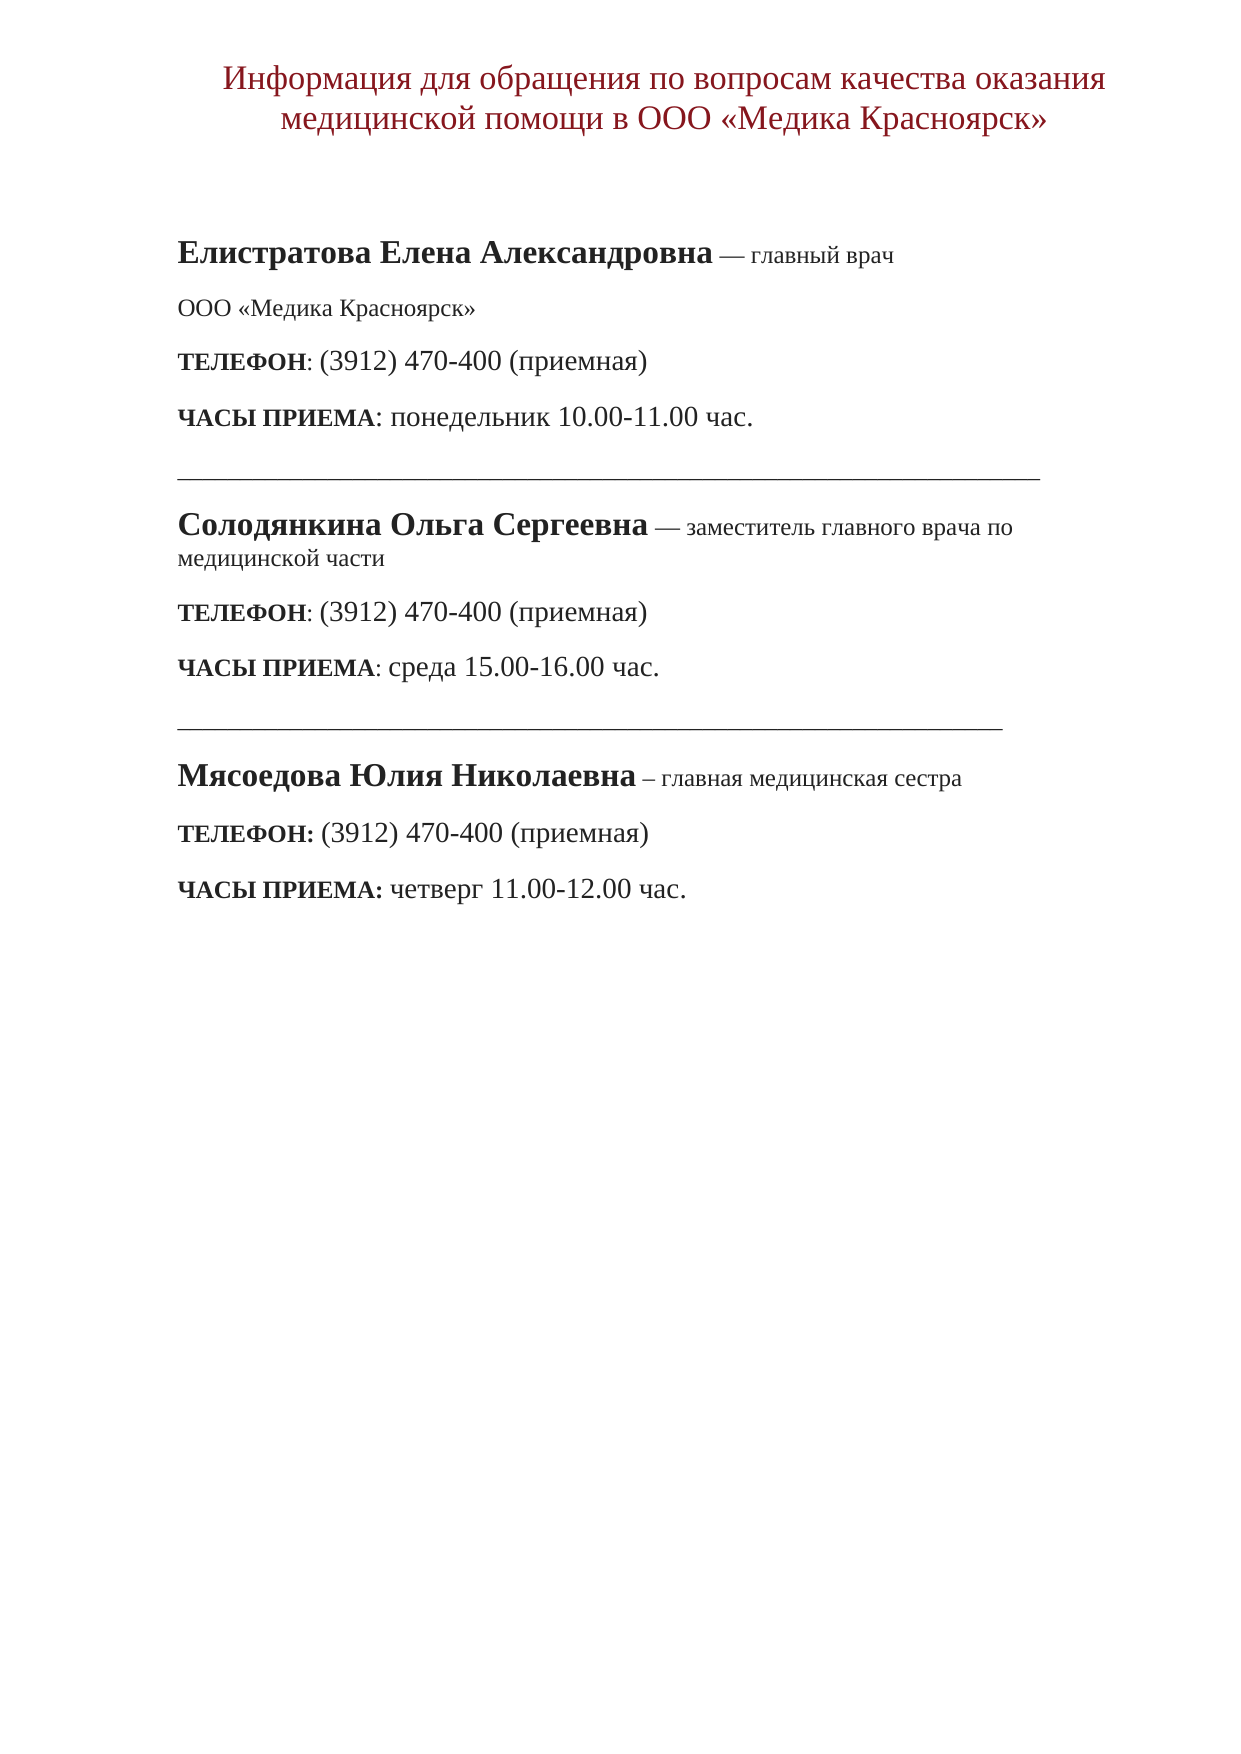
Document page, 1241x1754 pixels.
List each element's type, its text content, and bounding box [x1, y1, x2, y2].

text _____________________________________________________________________ [177, 454, 1152, 483]
text __________________________________________________________________ [177, 704, 1152, 733]
text ЧАСЫ ПРИЕМА: среда 15.00-16.00 час. [177, 649, 1152, 683]
text Информация для обращения по вопросам качества оказания медицинской помощи в ООО «Медика Красноярск» [177, 58, 1152, 137]
text ЧАСЫ ПРИЕМА: понедельник 10.00-11.00 час. [177, 399, 1152, 432]
text Елистратова Елена Александровна — главный врач [177, 232, 1152, 271]
text Мясоедова Юлия Николаевна – главная медицинская сестра [177, 755, 1152, 793]
text ООО «Медика Красноярск» [177, 293, 1152, 321]
text ЧАСЫ ПРИЕМА: четверг 11.00-12.00 час. [177, 871, 1152, 904]
text Солодянкина Ольга Сергеевна — заместитель главного врача по медицинской части [177, 505, 1152, 572]
text ТЕЛЕФОН: (3912) 470-400 (приемная) [177, 594, 1152, 627]
text ТЕЛЕФОН: (3912) 470-400 (приемная) [177, 815, 1152, 849]
text ТЕЛЕФОН: (3912) 470-400 (приемная) [177, 343, 1152, 377]
